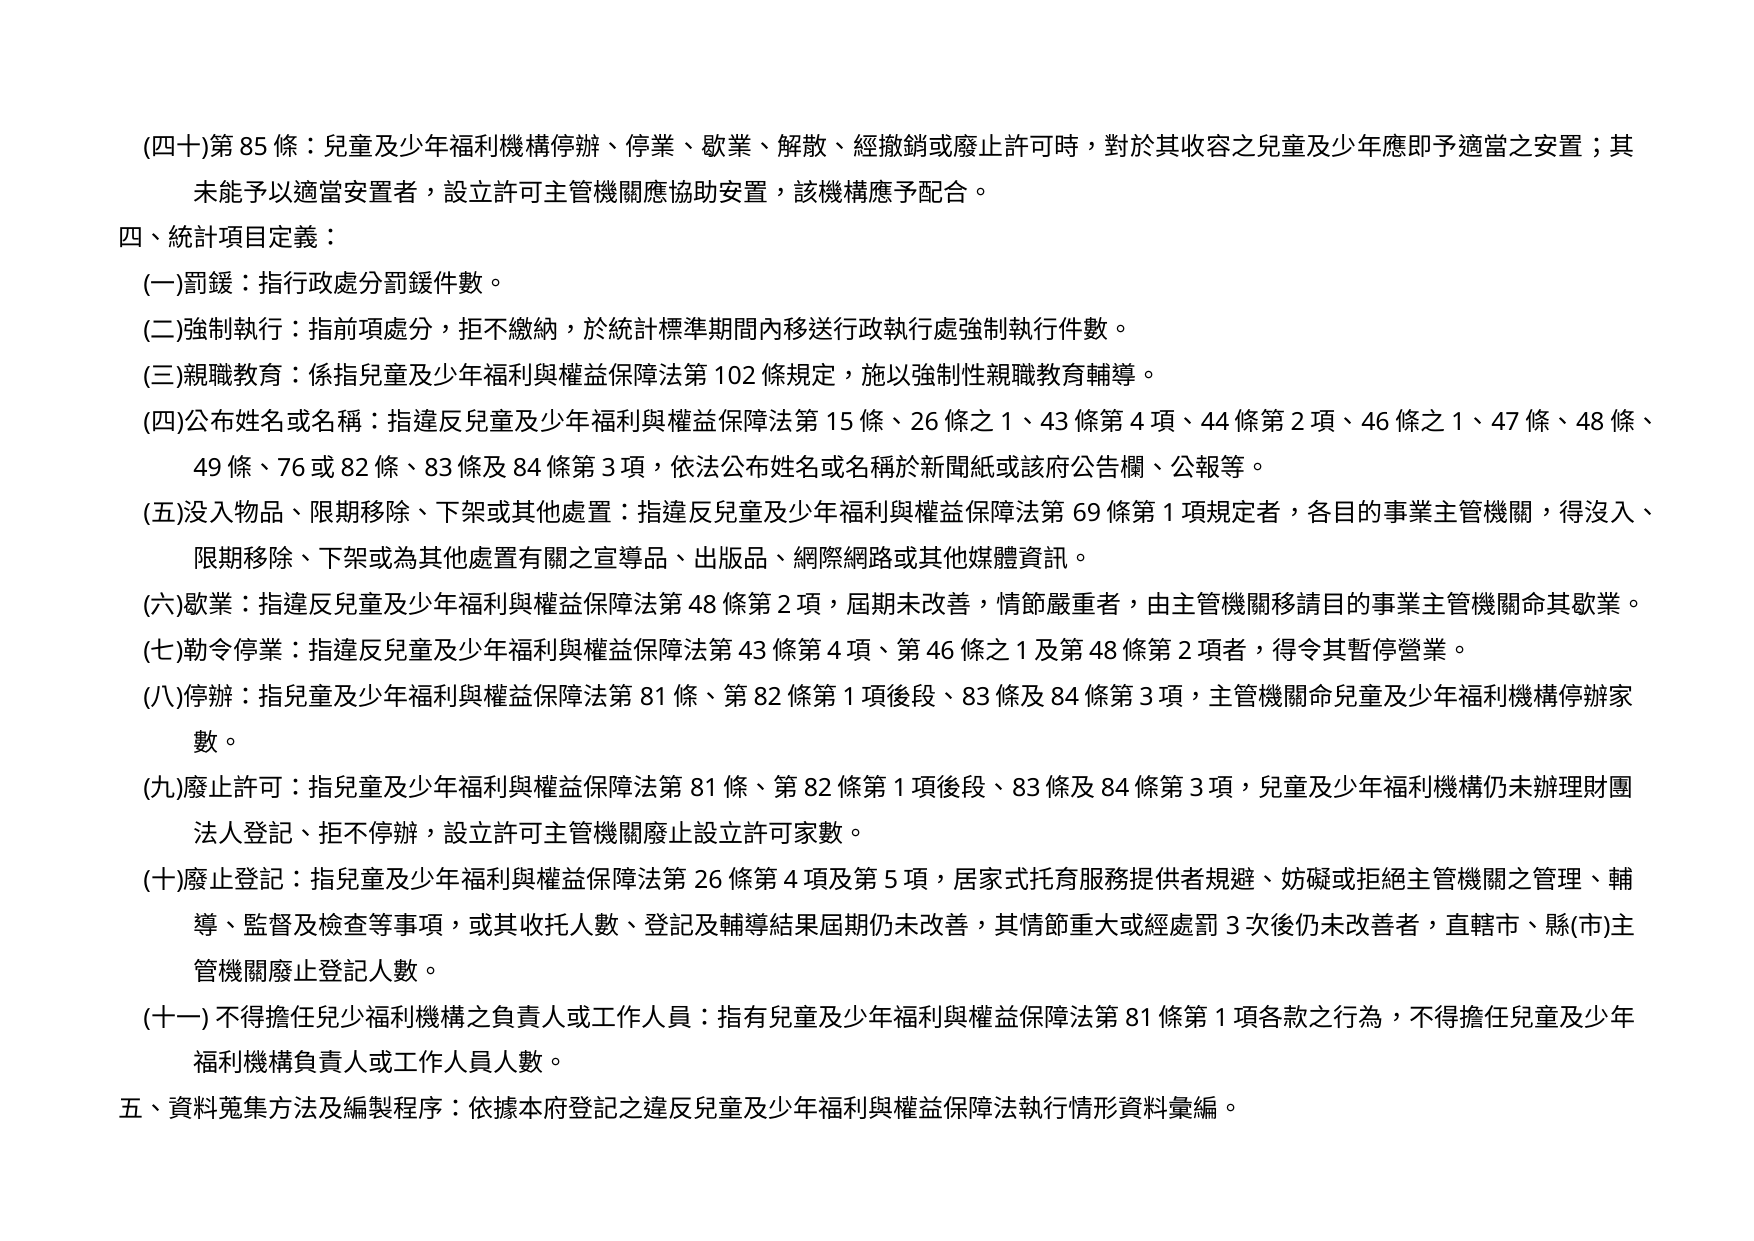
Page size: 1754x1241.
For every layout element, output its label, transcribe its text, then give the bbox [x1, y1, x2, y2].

text (六)歇業：指違反兒童及少年福利與權益保障法第48條第2項，屆期未改善，情節嚴重者，由主管機關移請目的事業主管機關命其歇業。 [143, 577, 1636, 623]
text 五、資料蒐集方法及編製程序：依據本府登記之違反兒童及少年福利與權益保障法執行情形資料彙編。 [118, 1081, 1636, 1127]
text (八)停辦：指兒童及少年福利與權益保障法第81條、第82條第1項後段、83條及84條第3項，主管機關命兒童及少年福利機構停辦家數。 [143, 668, 1636, 760]
text (七)勒令停業：指違反兒童及少年福利與權益保障法第43條第4項、第46條之1及第48條第2項者，得令其暫停營業。 [143, 623, 1636, 668]
text (一)罰鍰：指行政處分罰鍰件數。 [143, 256, 1636, 302]
text (二)強制執行：指前項處分，拒不繳納，於統計標準期間內移送行政執行處強制執行件數。 [143, 302, 1636, 348]
text (四十)第85條：兒童及少年福利機構停辦、停業、歇業、解散、經撤銷或廢止許可時，對於其收容之兒童及少年應即予適當之安置；其未能予以適當安置者，設立許可主管機關應協助安置，該機構應予配合。 [143, 118, 1636, 210]
text (九)廢止許可：指兒童及少年福利與權益保障法第81條、第82條第1項後段、83條及84條第3項，兒童及少年福利機構仍未辦理財團法人登記、拒不停辦，設立許可主管機關廢止設立許可家數。 [143, 760, 1636, 852]
text (十一) 不得擔任兒少福利機構之負責人或工作人員：指有兒童及少年福利與權益保障法第81條第1項各款之行為，不得擔任兒童及少年福利機構負責人或工作人員人數。 [143, 989, 1636, 1081]
text (三)親職教育：係指兒童及少年福利與權益保障法第102條規定，施以強制性親職教育輔導。 [143, 348, 1636, 393]
text 四、統計項目定義： [118, 210, 1636, 256]
text (五)没入物品、限期移除、下架或其他處置：指違反兒童及少年福利與權益保障法第69條第1項規定者，各目的事業主管機關，得沒入、限期移除、下架或為其他處置有關之宣導品、出版品、網際網路或其他媒體資訊。 [143, 485, 1636, 577]
text (四)公布姓名或名稱：指違反兒童及少年福利與權益保障法第15條、26條之1、43條第4項、44條第2項、46條之1、47條、48條、49條、76或82條、83條及84條第3項，依法公布姓名或名稱於新聞紙或該府公告欄、公報等。 [143, 393, 1636, 485]
text (十)廢止登記：指兒童及少年福利與權益保障法第26條第4項及第5項，居家式托育服務提供者規避、妨礙或拒絕主管機關之管理、輔導、監督及檢查等事項，或其收托人數、登記及輔導結果屆期仍未改善，其情節重大或經處罰3次後仍未改善者，直轄市、縣(市)主管機關廢止登記人數。 [143, 852, 1636, 989]
